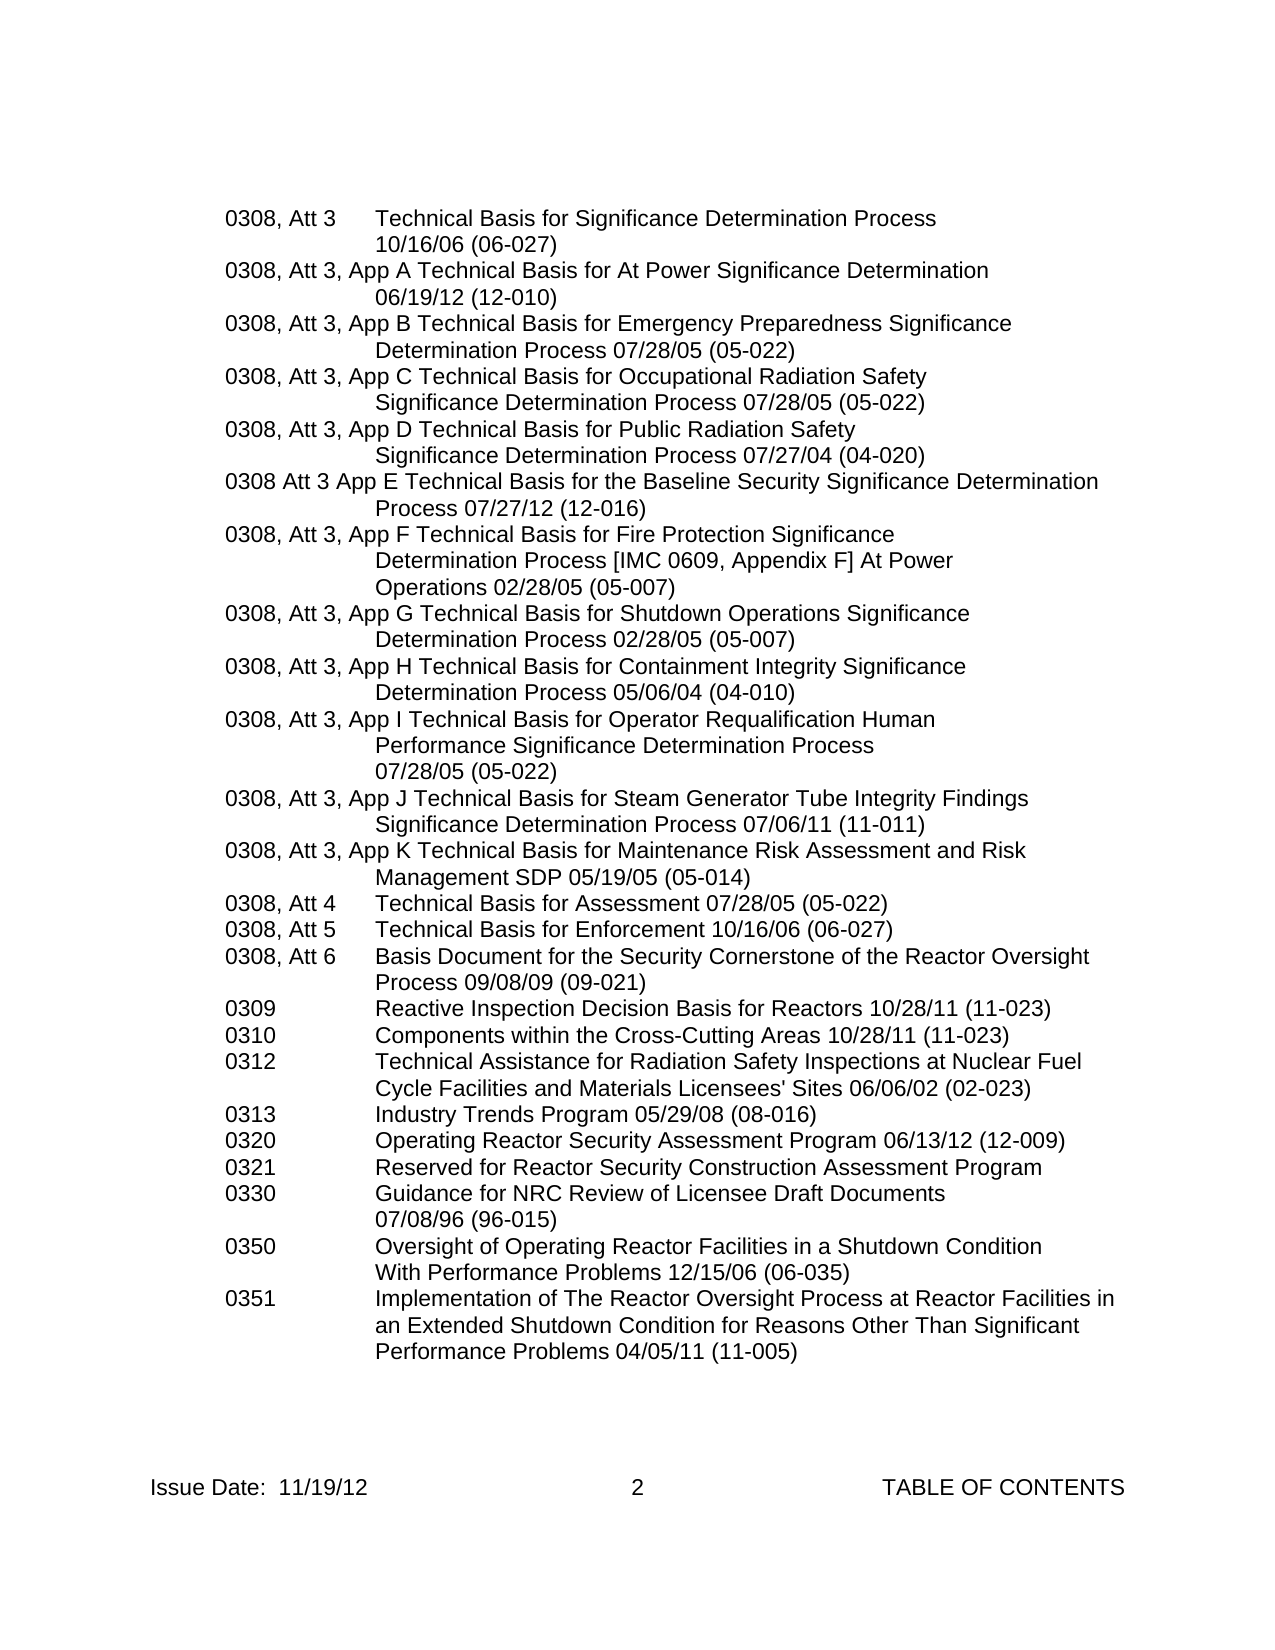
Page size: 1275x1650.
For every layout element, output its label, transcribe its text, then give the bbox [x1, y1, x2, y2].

text 0351 Implementation of The Reactor Oversight Process at Reactor Facilities in an Extended Shutdown Condition for Reasons Other Than Significant Performance Problems 04/05/11 (11-005) [150, 1285, 1125, 1364]
text Significance Determination Process 07/28/05 (05-022) [150, 389, 1125, 416]
text Determination Process [IMC 0609, Appendix F] At Power [150, 547, 1125, 574]
text Significance Determination Process 07/27/04 (04-020) [150, 442, 1125, 468]
text 0320 Operating Reactor Security Assessment Program 06/13/12 (12-009) [225, 1127, 1125, 1153]
text 06/19/12 (12-010) [150, 284, 1125, 310]
text Determination Process 05/06/04 (04-010) [150, 679, 1125, 706]
text 0308, Att 3, App D Technical Basis for Public Radiation Safety [150, 416, 1125, 442]
text 0313 Industry Trends Program 05/29/08 (08-016) [225, 1101, 1125, 1127]
text 0308, Att 3 Technical Basis for Significance Determination Process [150, 205, 1125, 231]
text 0330 Guidance for NRC Review of Licensee Draft Documents [150, 1180, 1125, 1206]
text 0308, Att 6 Basis Document for the Security Cornerstone of the Reactor Oversight Process 09/08/09 (09-021) [225, 943, 1125, 995]
text 0310 Components within the Cross-Cutting Areas 10/28/11 (11-023) [225, 1022, 1125, 1048]
text Operations 02/28/05 (05-007) [150, 574, 1125, 600]
text 0350 Oversight of Operating Reactor Facilities in a Shutdown Condition [150, 1233, 1125, 1259]
text 0321 Reserved for Reactor Security Construction Assessment Program [150, 1153, 1125, 1180]
text 0308, Att 3, App J Technical Basis for Steam Generator Tube Integrity Findings [150, 784, 1125, 811]
text 0308, Att 3, App B Technical Basis for Emergency Preparedness Significance [150, 310, 1125, 337]
text 0308, Att 4 Technical Basis for Assessment 07/28/05 (05-022) [225, 890, 1125, 916]
text Performance Significance Determination Process [150, 732, 1125, 758]
text Management SDP 05/19/05 (05-014) [150, 864, 1125, 890]
text 0308 Att 3 App E Technical Basis for the Baseline Security Significance Determination Process 07/27/12 (12-016) [225, 468, 1125, 521]
text With Performance Problems 12/15/06 (06-035) [150, 1259, 1125, 1285]
text 0308, Att 5 Technical Basis for Enforcement 10/16/06 (06-027) [150, 916, 1125, 943]
text Determination Process 07/28/05 (05-022) [150, 337, 1125, 363]
text Significance Determination Process 07/06/11 (11-011) [150, 811, 1125, 837]
text 07/08/96 (96-015) [150, 1206, 1125, 1233]
text 0308, Att 3, App K Technical Basis for Maintenance Risk Assessment and Risk [225, 837, 1125, 864]
text 0309 Reactive Inspection Decision Basis for Reactors 10/28/11 (11-023) [225, 995, 1125, 1022]
text 07/28/05 (05-022) [150, 758, 1125, 784]
text 0308, Att 3, App C Technical Basis for Occupational Radiation Safety [150, 363, 1125, 389]
text 10/16/06 (06-027) [150, 231, 1125, 257]
text 0308, Att 3, App I Technical Basis for Operator Requalification Human [150, 706, 1125, 732]
text 0308, Att 3, App A Technical Basis for At Power Significance Determination [225, 257, 1125, 284]
text 0308, Att 3, App F Technical Basis for Fire Protection Significance [150, 521, 1125, 547]
text Determination Process 02/28/05 (05-007) [150, 626, 1125, 653]
text 0312 Technical Assistance for Radiation Safety Inspections at Nuclear Fuel Cycle Facilities and Materials Licensees' Sites 06/06/02 (02-023) [225, 1048, 1125, 1101]
text 0308, Att 3, App G Technical Basis for Shutdown Operations Significance [150, 600, 1125, 626]
text 0308, Att 3, App H Technical Basis for Containment Integrity Significance [150, 653, 1125, 679]
